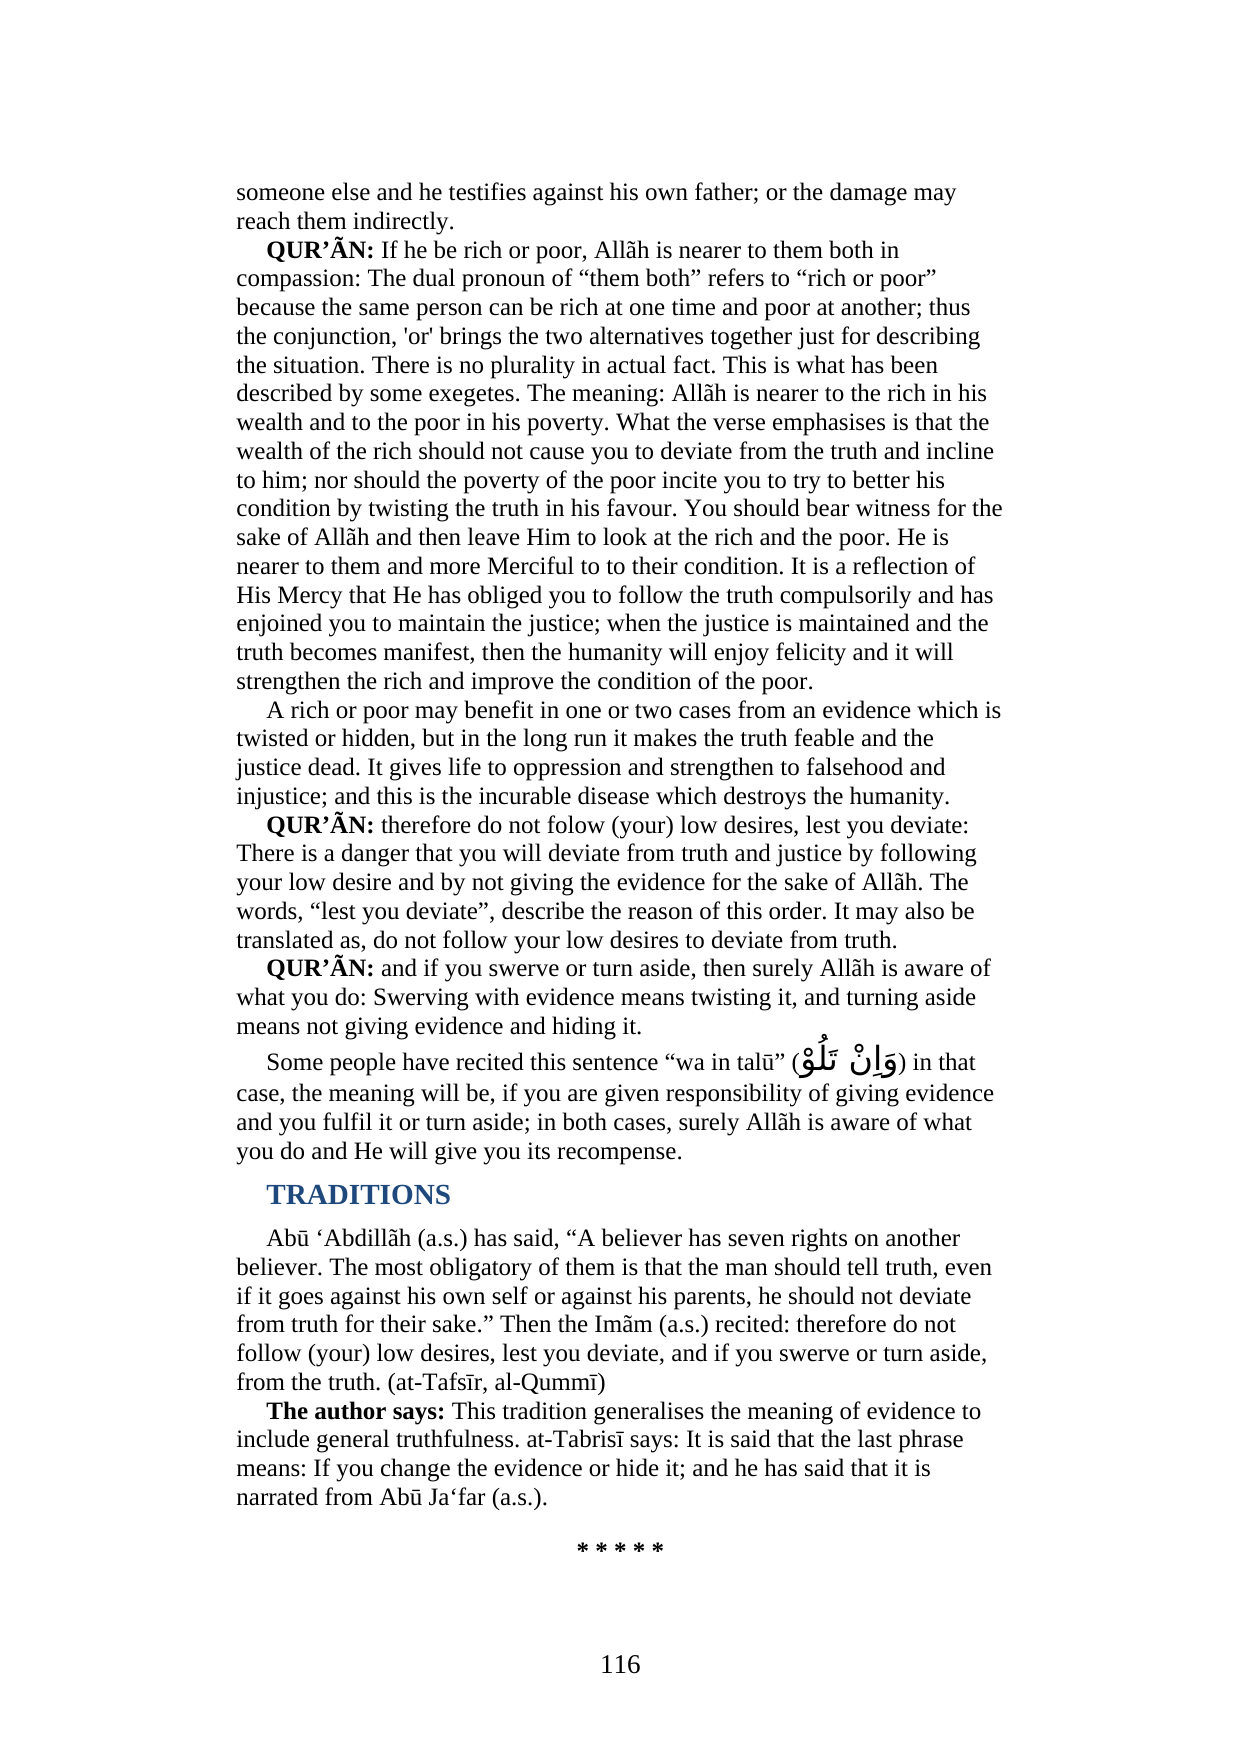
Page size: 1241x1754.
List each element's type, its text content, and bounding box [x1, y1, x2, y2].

text * * * * * [236, 1536, 1004, 1564]
text QUR’ÃN: therefore do not folow (your) low desires, lest you deviate: There is a danger that you will deviate from truth and justice by following your low desire and by not giving the evidence for the sake of Allãh. The words, “lest you deviate”, describe the reason of this order. It may also be translated as, do not follow your low desires to deviate from truth. [236, 810, 1004, 953]
text Abū ‘Abdillãh (a.s.) has said, “A believer has seven rights on another believer. The most obligatory of them is that the man should tell truth, even if it goes against his own self or against his parents, he should not deviate from truth for their sake.” Then the Imãm (a.s.) recited: therefore do not follow (your) low desires, lest you deviate, and if you swerve or turn aside, from the truth. (at-Tafsīr, al-Qummī) [236, 1223, 1004, 1396]
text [236, 177, 1004, 235]
text QUR’ÃN: If he be rich or poor, Allãh is nearer to them both in compassion: The dual pronoun of “them both” refers to “rich or poor” because the same person can be rich at one time and poor at another; thus the conjunction, 'or' brings the two alternatives together just for describing the situation. There is no plurality in actual fact. This is what has been described by some exegetes. The meaning: Allãh is nearer to the rich in his wealth and to the poor in his poverty. What the verse emphasises is that the wealth of the rich should not cause you to deviate from the truth and incline to him; nor should the poverty of the poor incite you to try to better his condition by twisting the truth in his favour. You should bear witness for the sake of Allãh and then leave Him to look at the rich and the poor. He is nearer to them and more Merciful to to their condition. It is a reflection of His Mercy that He has obliged you to follow the truth compulsorily and has enjoined you to maintain the justice; when the justice is maintained and the truth becomes manifest, then the humanity will enjoy felicity and it will strengthen the rich and improve the condition of the poor. [236, 235, 1004, 695]
text A rich or poor may benefit in one or two cases from an evidence which is twisted or hidden, but in the long run it makes the truth feable and the justice dead. It gives life to oppression and strengthen to falsehood and injustice; and this is the incurable disease which destroys the humanity. [236, 695, 1004, 810]
subtitle TRADITIONS [236, 1177, 1004, 1211]
text Some people have recited this sentence “wa in talū” (وَاِنْ تَلُوْ) in that case, the meaning will be, if you are given responsibility of giving evidence and you fulfil it or turn aside; in both cases, surely Allãh is aware of what you do and He will give you its recompense. [236, 1040, 1004, 1165]
text The author says: This tradition generalises the meaning of evidence to include general truthfulness. at-Tabrisī says: It is said that the last phrase means: If you change the evidence or hide it; and he has said that it is narrated from Abū Ja‘far (a.s.). [236, 1396, 1004, 1511]
text QUR’ÃN: and if you swerve or turn aside, then surely Allãh is aware of what you do: Swerving with evidence means twisting it, and turning aside means not giving evidence and hiding it. [236, 953, 1004, 1040]
